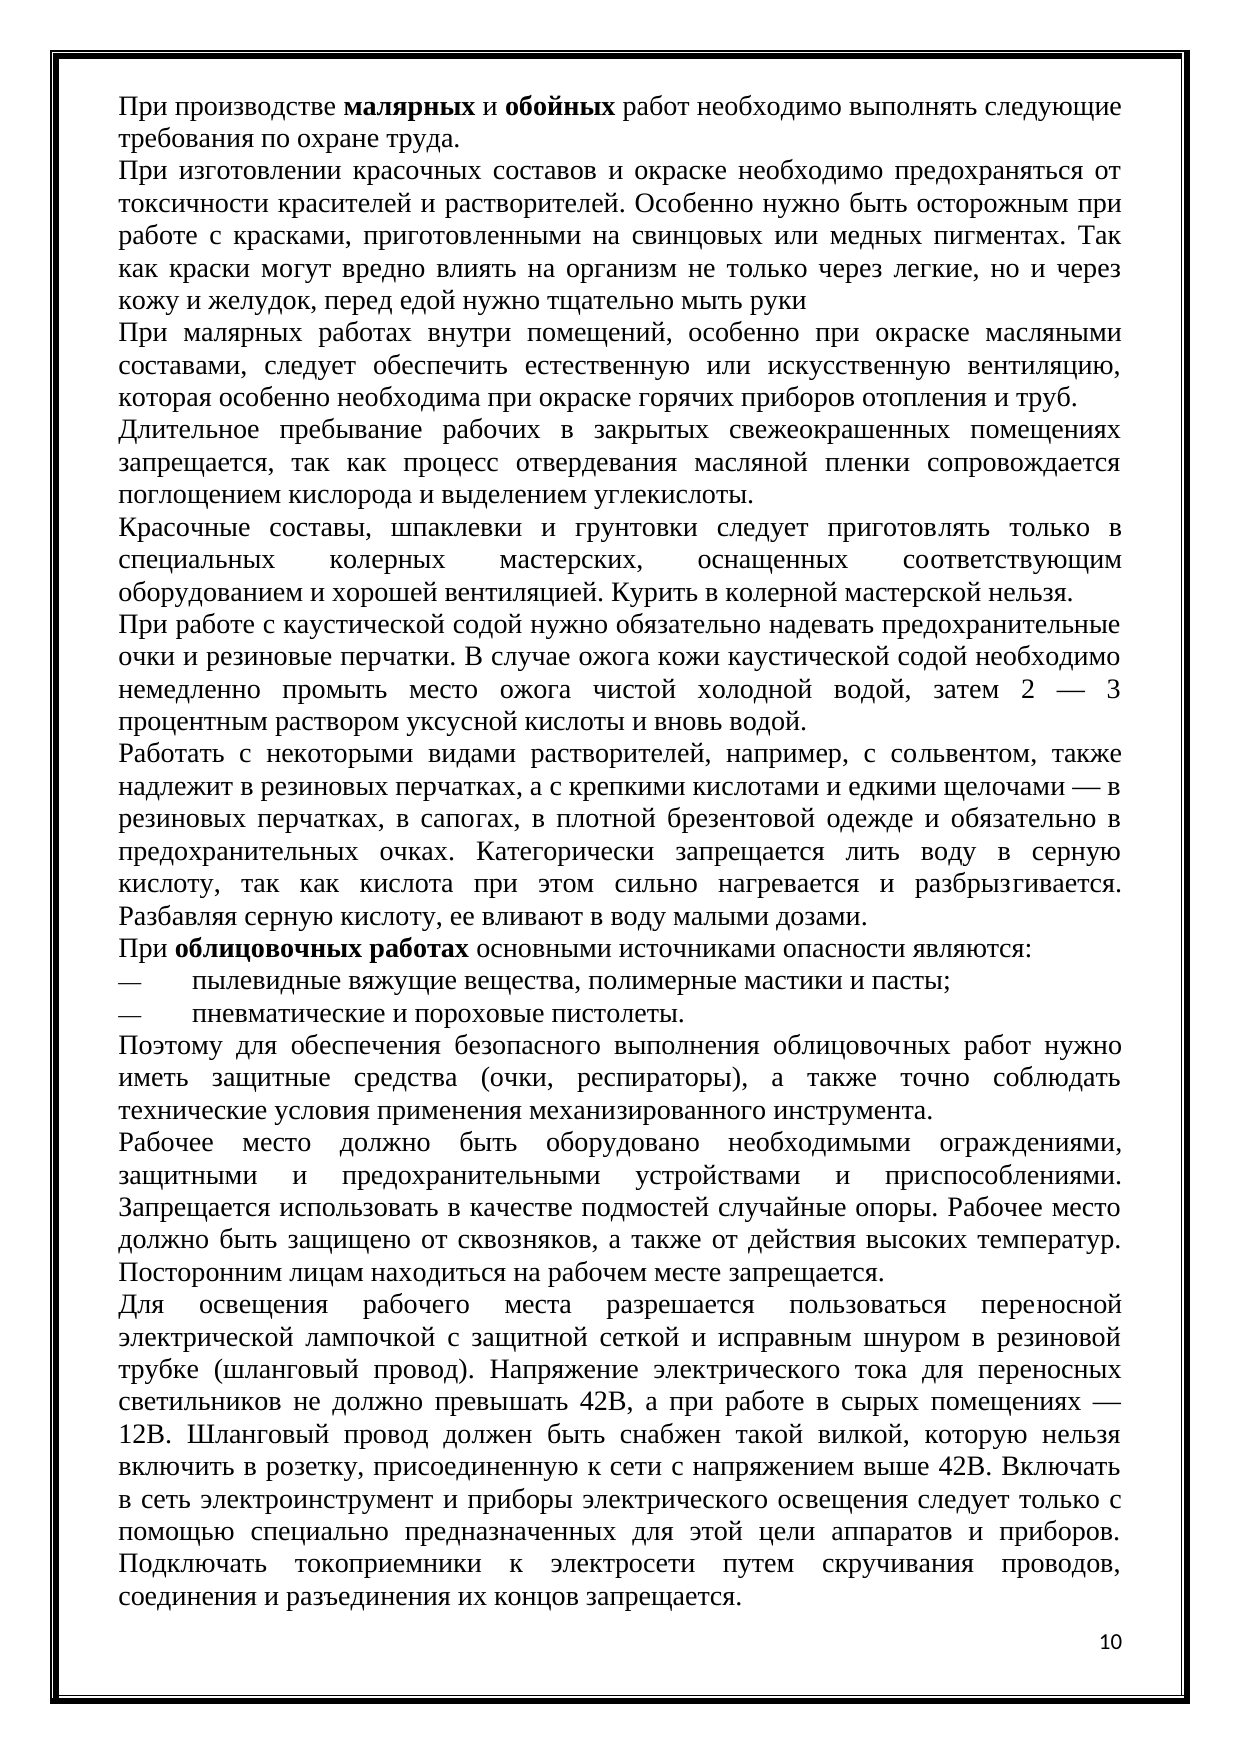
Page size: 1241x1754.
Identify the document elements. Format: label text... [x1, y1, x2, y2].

list пылевидные вяжущие вещества, полимерные мастики и пасты; [118, 963, 1122, 996]
text Красочные составы, шпаклевки и грунтовки следует приготовлять только в специальных колерных мастерских, оснащенных соответствующим оборудованием и хорошей вентиляцией. Курить в колерной мастерской нельзя. [118, 510, 1122, 607]
text Для освещения рабочего места разрешается пользоваться переносной электрической лампочкой с защитной сеткой и исправным шнуром в резиновой трубке (шланговый провод). Напряжение электрического тока для переносных светильников не должно превышать 42В, а при работе в сырых помещениях — 12В. Шланговый провод должен быть снабжен такой вилкой, которую нельзя включить в розетку, присоединенную к сети с напряжением выше 42В. Включать в сеть электроинструмент и приборы электрического освещения следует только с помощью специально предназначенных для этой цели аппаратов и приборов. Подключать токоприемники к электросети путем скручивания проводов, соединения и разъединения их концов запрещается. [118, 1287, 1122, 1611]
text Работать с некоторыми видами растворителей, например, с сольвентом, также надлежит в резиновых перчатках, а с крепкими кислотами и едкими щелочами — в резиновых перчатках, в сапогах, в плотной брезентовой одежде и обязательно в предохранительных очках. Категорически запрещается лить воду в серную кислоту, так как кислота при этом сильно нагревается и разбрызгивается. Разбавляя серную кислоту, ее вливают в воду малыми дозами. [118, 737, 1122, 931]
text При работе с каустической содой нужно обязательно надевать предохранительные очки и резиновые перчатки. В случае ожога кожи каустической содой необходимо немедленно промыть место ожога чистой холодной водой, затем 2 — 3 процентным раствором уксусной кислоты и вновь водой. [118, 607, 1122, 737]
text При производстве малярных и обойных работ необходимо выполнять следующие требования по охране труда. [118, 89, 1122, 153]
text Длительное пребывание рабочих в закрытых свежеокрашенных помещениях запрещается, так как процесс отвердевания масляной пленки сопровождается поглощением кислорода и выделением углекислоты. [118, 413, 1122, 510]
text Поэтому для обеспечения безопасного выполнения облицовочных работ нужно иметь защитные средства (очки, респираторы), а также точно соблюдать технические условия применения механизированного инструмента. [118, 1028, 1122, 1125]
text При изготовлении красочных составов и окраске необходимо предохраняться от токсичности красителей и растворителей. Особенно нужно быть осторожным при работе с красками, приготовленными на свинцовых или медных пигментах. Так как краски могут вредно влиять на организм не только через легкие, но и через кожу и желудок, перед едой нужно тщательно мыть руки [118, 153, 1122, 315]
text Рабочее место должно быть оборудовано необходимыми ограждениями, защитными и предохранительными устройствами и приспособлениями. Запрещается использовать в качестве подмостей случайные опоры. Рабочее место должно быть защищено от сквозняков, а также от действия высоких температур. Посторонним лицам находиться на рабочем месте запрещается. [118, 1125, 1122, 1287]
list пневматические и пороховые пистолеты. [118, 996, 1122, 1028]
text При малярных работах внутри помещений, особенно при окраске масляными составами, следует обеспечить естественную или искусственную вентиляцию, которая особенно необходима при окраске горячих приборов отопления и труб. [118, 315, 1122, 413]
text При облицовочных работах основными источниками опасности являются: [118, 931, 1122, 963]
